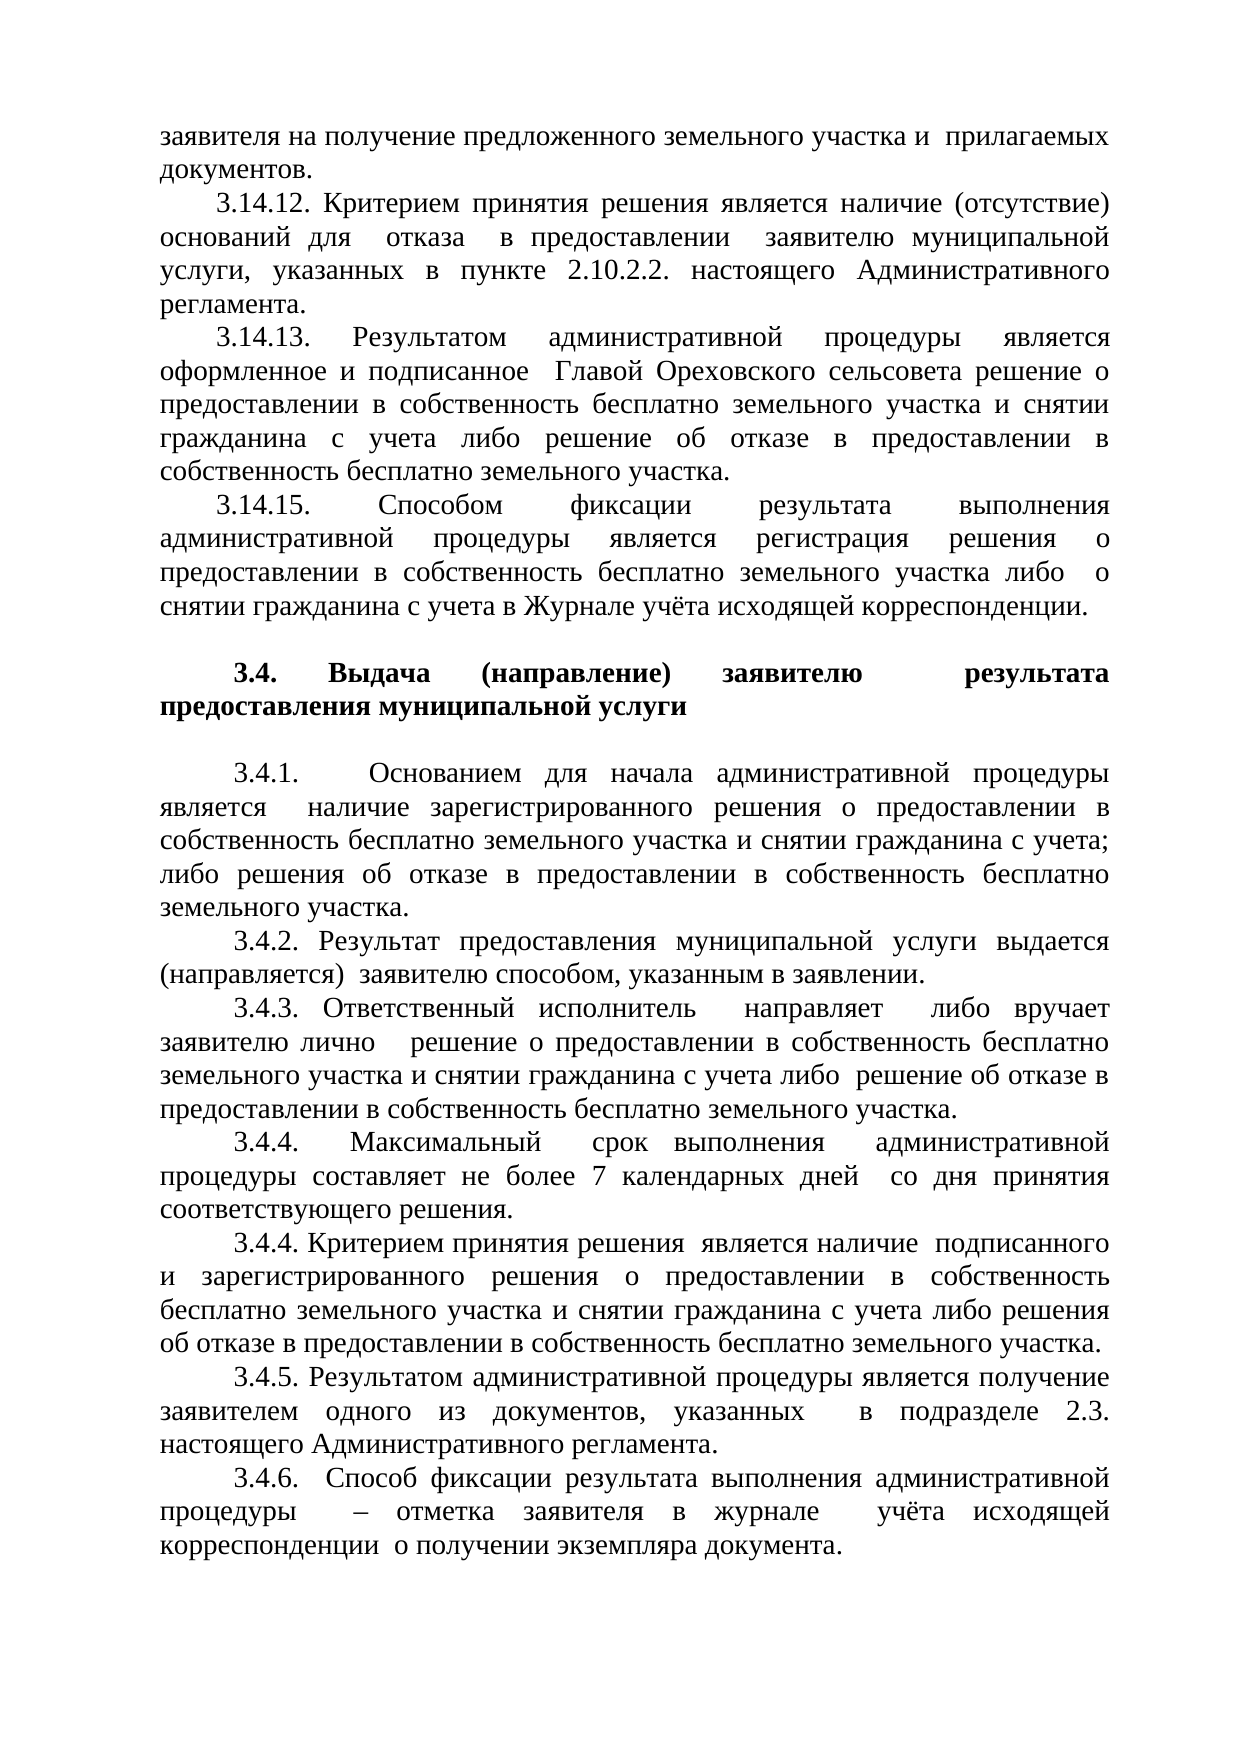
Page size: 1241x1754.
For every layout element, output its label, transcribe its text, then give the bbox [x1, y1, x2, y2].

text 3.4.4. Максимальный срок выполнения административной процедуры составляет не более 7 календарных дней со дня принятия соответствующего решения. [159, 1124, 1110, 1225]
text 3.4.4. Критерием принятия решения является наличие подписанного и зарегистрированного решения о предоставлении в собственность бесплатно земельного участка и снятии гражданина с учета либо решения об отказе в предоставлении в собственность бесплатно земельного участка. [159, 1225, 1110, 1359]
text 3.4.2. Результат предоставления муниципальной услуги выдается (направляется) заявителю способом, указанным в заявлении. [159, 923, 1110, 990]
text 3.14.15. Способом фиксации результата выполнения административной процедуры является регистрация решения о предоставлении в собственность бесплатно земельного участка либо о снятии гражданина с учета в Журнале учёта исходящей корреспонденции. [159, 487, 1110, 621]
text 3.14.12. Критерием принятия решения является наличие (отсутствие) оснований для отказа в предоставлении заявителю муниципальной услуги, указанных в пункте 2.10.2.2. настоящего Административного регламента. [159, 185, 1110, 319]
text 3.4.5. Результатом административной процедуры является получение заявителем одного из документов, указанных в подразделе 2.3. настоящего Административного регламента. [159, 1359, 1110, 1460]
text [159, 118, 1110, 185]
text 3.4. Выдача (направление) заявителю результата предоставления муниципальной услуги [159, 655, 1110, 722]
text 3.4.6. Способ фиксации результата выполнения административной процедуры – отметка заявителя в журнале учёта исходящей корреспонденции о получении экземпляра документа. [159, 1460, 1110, 1560]
text 3.4.1. Основанием для начала административной процедуры является наличие зарегистрированного решения о предоставлении в собственность бесплатно земельного участка и снятии гражданина с учета; либо решения об отказе в предоставлении в собственность бесплатно земельного участка. [159, 755, 1110, 923]
text 3.4.3. Ответственный исполнитель направляет либо вручает заявителю лично решение о предоставлении в собственность бесплатно земельного участка и снятии гражданина с учета либо решение об отказе в предоставлении в собственность бесплатно земельного участка. [159, 990, 1110, 1124]
text 3.14.13. Результатом административной процедуры является оформленное и подписанное Главой Ореховского сельсовета решение о предоставлении в собственность бесплатно земельного участка и снятии гражданина с учета либо решение об отказе в предоставлении в собственность бесплатно земельного участка. [159, 319, 1110, 487]
